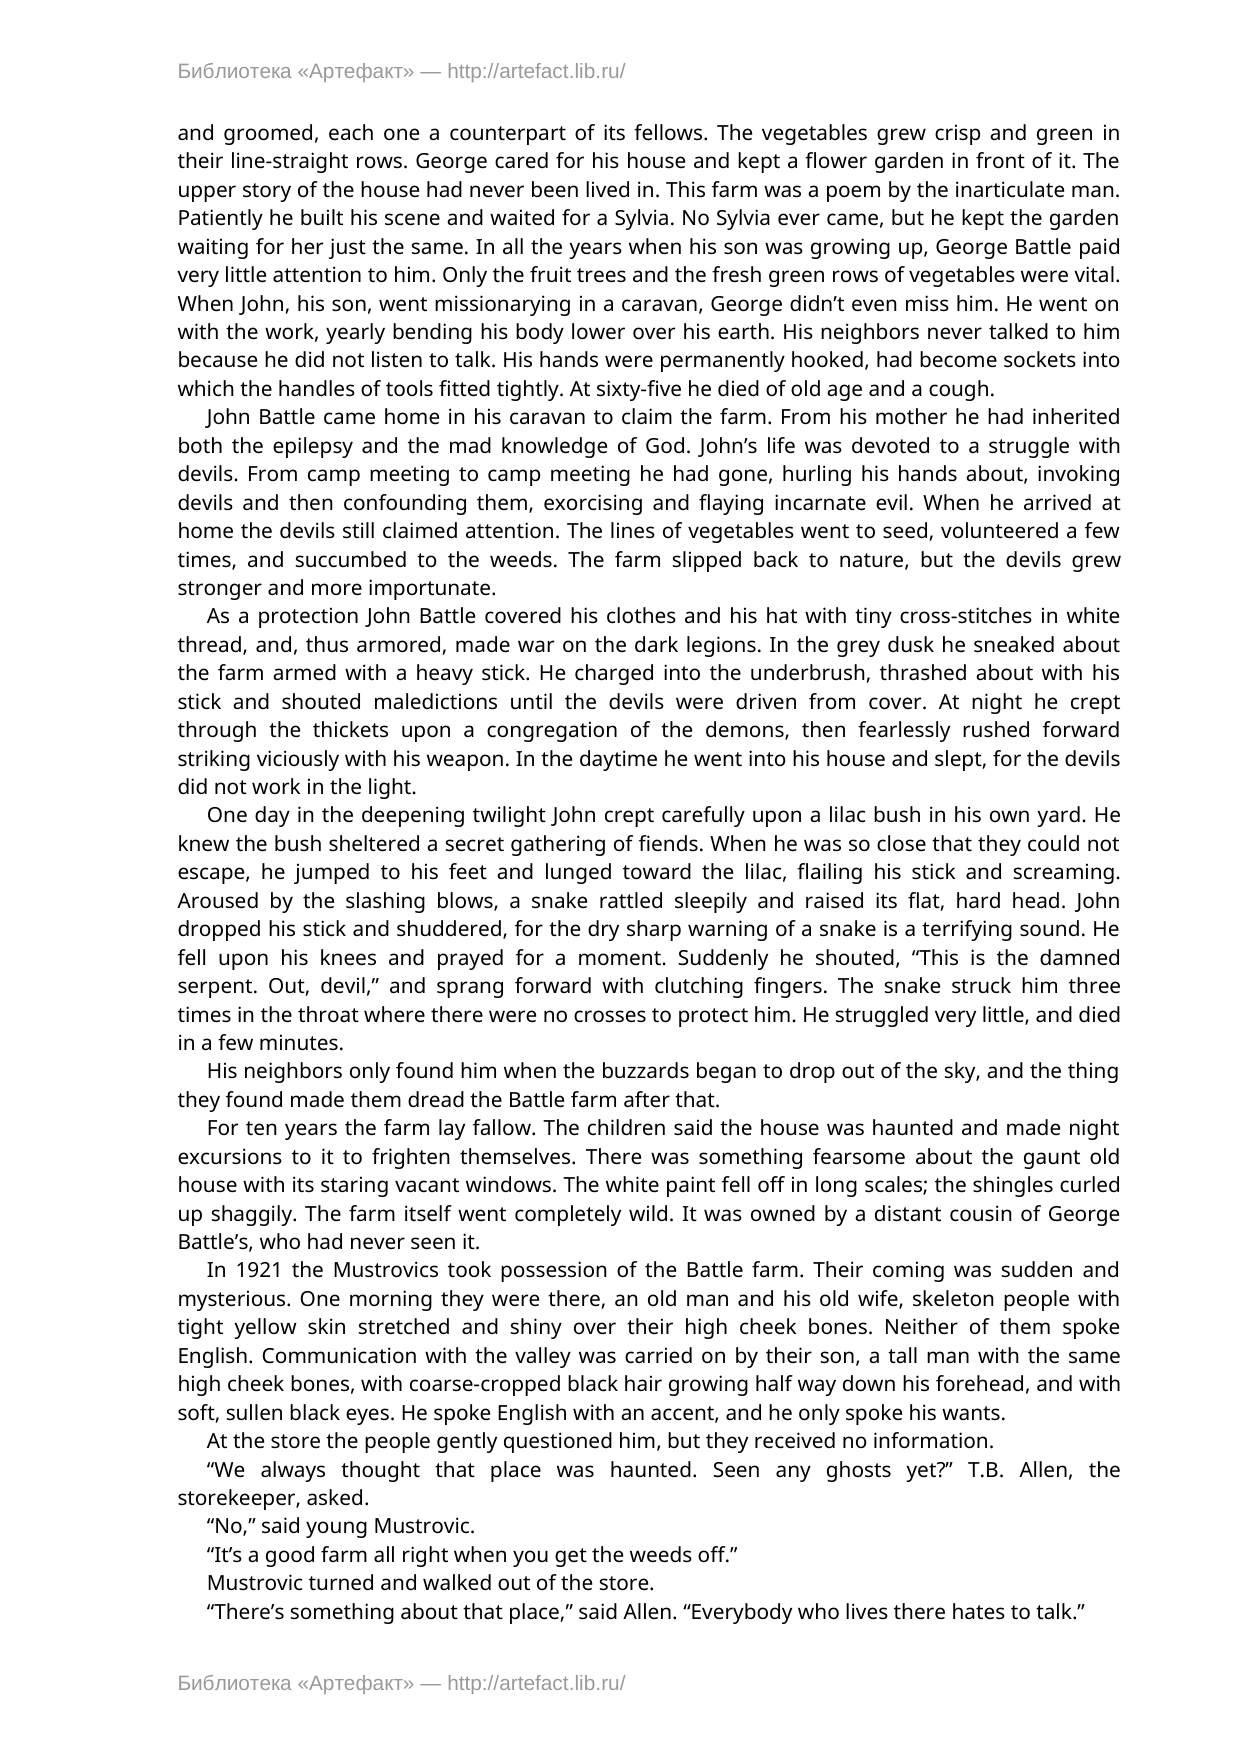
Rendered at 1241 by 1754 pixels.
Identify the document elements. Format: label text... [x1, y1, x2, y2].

text One day in the deepening twilight John crept carefully upon a lilac bush in his own yard. He knew the bush sheltered a secret gathering of fiends. When he was so close that they could not escape, he jumped to his feet and lunged toward the lilac, flailing his stick and screaming. Aroused by the slashing blows, a snake rattled sleepily and raised its flat, hard head. John dropped his stick and shuddered, for the dry sharp warning of a snake is a terrifying sound. He fell upon his knees and prayed for a moment. Suddenly he shouted, “This is the damned serpent. Out, devil,” and sprang forward with clutching fingers. The snake struck him three times in the throat where there were no crosses to protect him. He struggled very little, and died in a few minutes. [177, 801, 1122, 1057]
text “We always thought that place was haunted. Seen any ghosts yet?” T.B. Allen, the storekeeper, asked. [177, 1455, 1122, 1512]
text As a protection John Battle covered his clothes and his hat with tiny cross-stitches in white thread, and, thus armored, made war on the dark legions. In the grey dusk he sneaked about the farm armed with a heavy stick. He charged into the underbrush, thrashed about with his stick and shouted maledictions until the devils were driven from cover. At night he crept through the thickets upon a congregation of the demons, then fearlessly rushed forward striking viciously with his weapon. In the daytime he went into his house and slept, for the devils did not work in the light. [177, 602, 1122, 801]
text John Battle came home in his caravan to claim the farm. From his mother he had inherited both the epilepsy and the mad knowledge of God. John’s life was devoted to a struggle with devils. From camp meeting to camp meeting he had gone, hurling his hands about, invoking devils and then confounding them, exorcising and flaying incarnate evil. When he arrived at home the devils still claimed attention. The lines of vegetables went to seed, volunteered a few times, and succumbed to the weeds. The farm slipped back to nature, but the devils grew stronger and more importunate. [177, 402, 1122, 602]
text “It’s a good farm all right when you get the weeds off.” [177, 1540, 1122, 1568]
text In 1921 the Mustrovics took possession of the Battle farm. Their coming was sudden and mysterious. One morning they were there, an old man and his old wife, skeleton people with tight yellow skin stretched and shiny over their high cheek bones. Neither of them spoke English. Communication with the valley was carried on by their son, a tall man with the same high cheek bones, with coarse-cropped black hair growing half way down his forehead, and with soft, sullen black eyes. He spoke English with an accent, and he only spoke his wants. [177, 1256, 1122, 1426]
text At the store the people gently questioned him, but they received no information. [177, 1426, 1122, 1455]
text “There’s something about that place,” said Allen. “Everybody who lives there hates to talk.” [177, 1597, 1122, 1625]
text For ten years the farm lay fallow. The children said the house was haunted and made night excursions to it to frighten themselves. There was something fearsome about the gaunt old house with its staring vacant windows. The white paint fell off in long scales; the shingles curled up shaggily. The farm itself went completely wild. It was owned by a distant cousin of George Battle’s, who had never seen it. [177, 1113, 1122, 1256]
text “No,” said young Mustrovic. [177, 1512, 1122, 1540]
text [177, 118, 1122, 402]
text Mustrovic turned and walked out of the store. [177, 1568, 1122, 1597]
text His neighbors only found him when the buzzards began to drop out of the sky, and the thing they found made them dread the Battle farm after that. [177, 1057, 1122, 1113]
